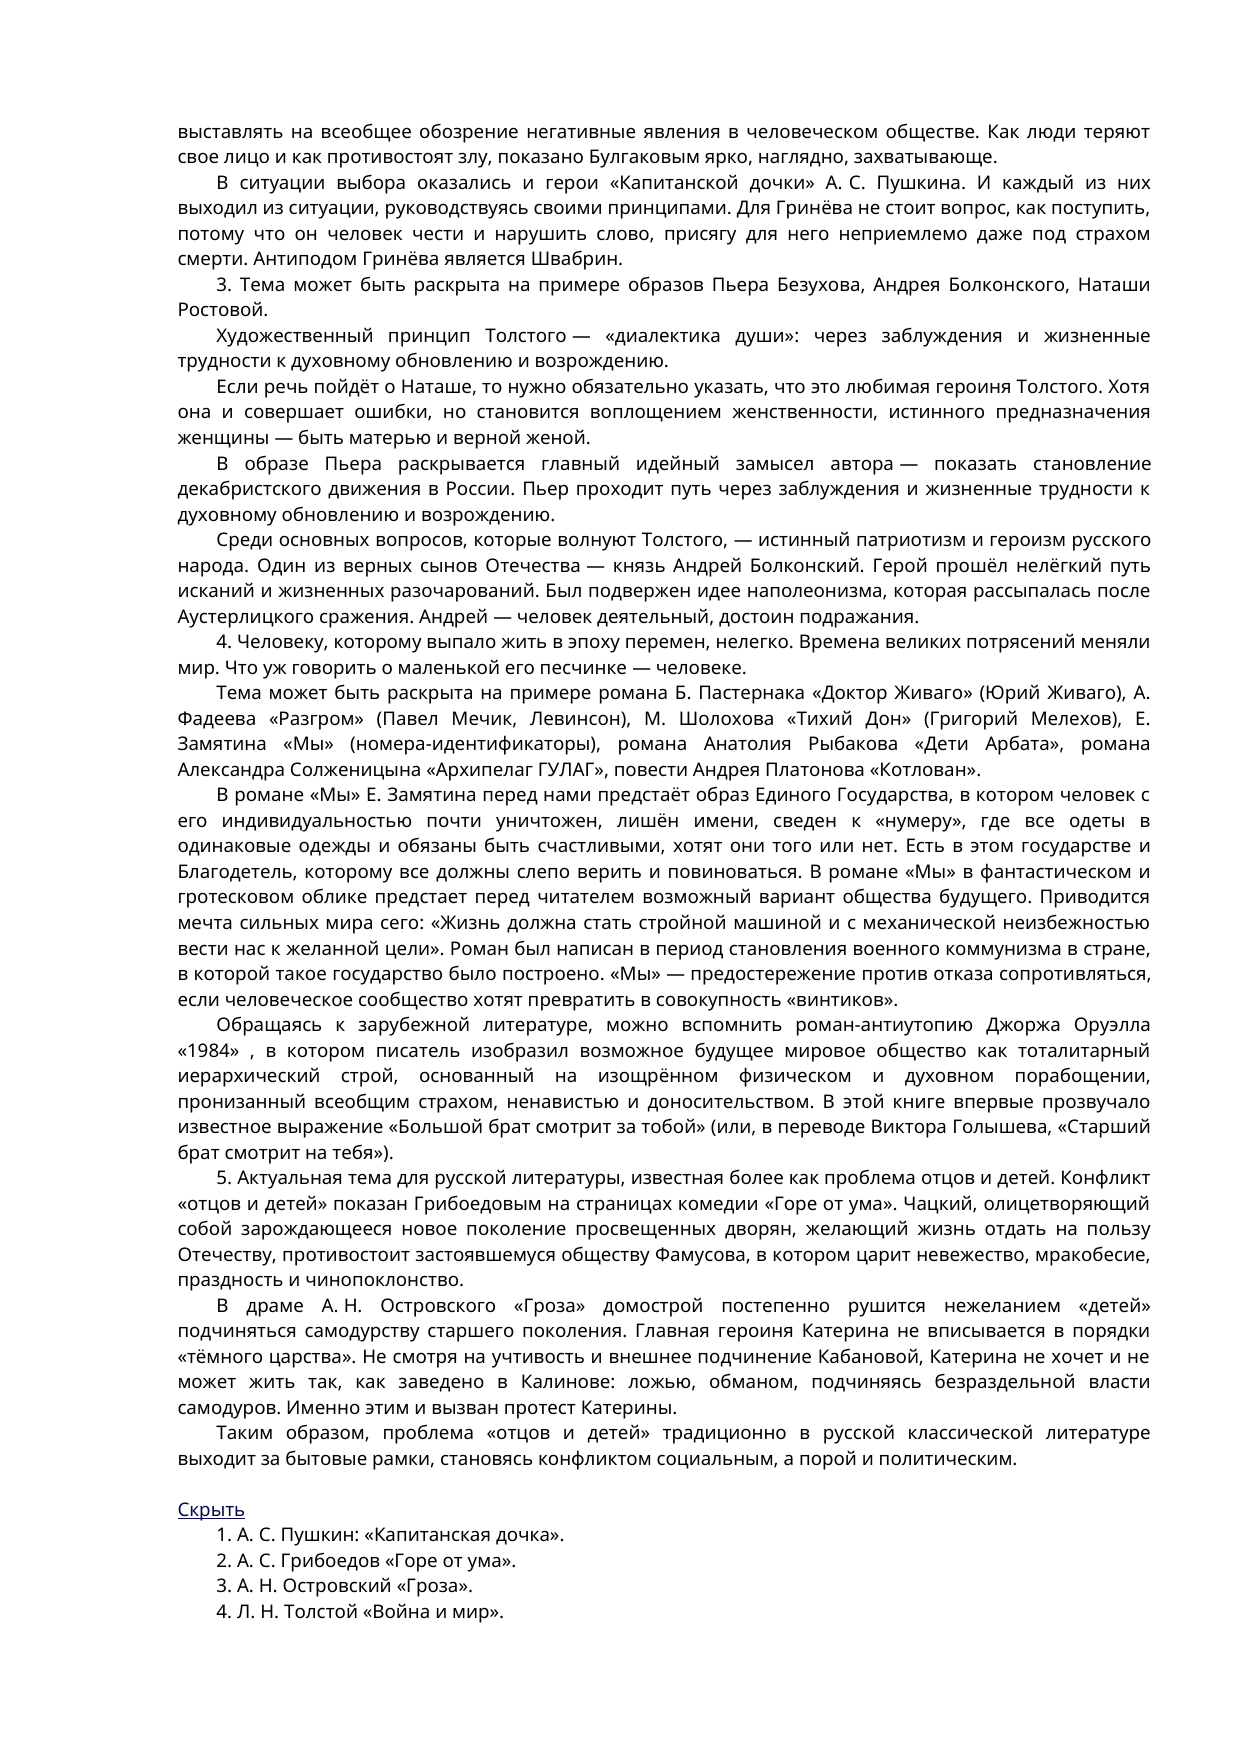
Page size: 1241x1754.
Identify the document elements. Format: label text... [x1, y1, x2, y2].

text Скрыть [177, 1471, 1152, 1522]
text Художественный принцип Толстого — «диалектика души»: через заблуждения и жизненные трудности к духовному обновлению и возрождению. [177, 322, 1152, 373]
text 4. Человеку, которому выпало жить в эпоху перемен, нелегко. Времена великих потрясений меняли мир. Что уж говорить о маленькой его песчинке — человеке. [177, 628, 1152, 679]
text В романе «Мы» Е. Замятина перед нами предстаёт образ Единого Государства, в котором человек с его индивидуальностью почти уничтожен, лишён имени, сведен к «нумеру», где все одеты в одинаковые одежды и обязаны быть счастливыми, хотят они того или нет. Есть в этом государстве и Благодетель, которому все должны слепо верить и повиноваться. В романе «Мы» в фантастическом и гротесковом облике предстает перед читателем возможный вариант общества будущего. Приводится мечта сильных мира сего: «Жизнь должна стать стройной машиной и с механической неизбежностью вести нас к желанной цели». Роман был написан в период становления военного коммунизма в стране, в которой такое государство было построено. «Мы» — предостережение против отказа сопротивляться, если человеческое сообщество хотят превратить в совокупность «винтиков». [177, 782, 1152, 1011]
text В ситуации выбора оказались и герои «Капитанской дочки» А. С. Пушкина. И каждый из них выходил из ситуации, руководствуясь своими принципами. Для Гринёва не стоит вопрос, как поступить, потому что он человек чести и нарушить слово, присягу для него неприемлемо даже под страхом смерти. Антиподом Гринёва является Швабрин. [177, 169, 1152, 271]
text 5. Актуальная тема для русской литературы, известная более как проблема отцов и детей. Конфликт «отцов и детей» показан Грибоедовым на страницах комедии «Горе от ума». Чацкий, олицетворяющий собой зарождающееся новое поколение просвещенных дворян, желающий жизнь отдать на пользу Отечеству, противостоит застоявшемуся обществу Фамусова, в котором царит невежество, мракобесие, праздность и чинопоклонство. [177, 1164, 1152, 1292]
text Тема может быть раскрыта на примере романа Б. Пастернака «Доктор Живаго» (Юрий Живаго), А. Фадеева «Разгром» (Павел Мечик, Левинсон), М. Шолохова «Тихий Дон» (Григорий Мелехов), Е. Замятина «Мы» (номера-идентификаторы), романа Анатолия Рыбакова «Дети Арбата», романа Александра Солженицына «Архипелаг ГУЛАГ», повести Андрея Платонова «Котлован». [177, 679, 1152, 782]
text Обращаясь к зарубежной литературе, можно вспомнить роман-антиутопию Джоржа Оруэлла «1984» , в котором писатель изобразил возможное будущее мировое общество как тоталитарный иерархический строй, основанный на изощрённом физическом и духовном порабощении, пронизанный всеобщим страхом, ненавистью и доносительством. В этой книге впервые прозвучало известное выражение «Большой брат смотрит за тобой» (или, в переводе Виктора Голышева, «Старший брат смотрит на тебя»). [177, 1011, 1152, 1164]
text Если речь пойдёт о Наташе, то нужно обязательно указать, что это любимая героиня Толстого. Хотя она и совершает ошибки, но становится воплощением женственности, истинного предназначения женщины — быть матерью и верной женой. [177, 373, 1152, 450]
text 1. А. С. Пушкин: «Капитанская дочка». [177, 1522, 1152, 1547]
text В образе Пьера раскрывается главный идейный замысел автора — показать становление декабристского движения в России. Пьер проходит путь через заблуждения и жизненные трудности к духовному обновлению и возрождению. [177, 450, 1152, 526]
text 3. А. Н. Островский «Гроза». [177, 1573, 1152, 1598]
text 3. Тема может быть раскрыта на примере образов Пьера Безухова, Андрея Болконского, Наташи Ростовой. [177, 271, 1152, 322]
text В драме А. Н. Островского «Гроза» домострой постепенно рушится нежеланием «детей» подчиняться самодурству старшего поколения. Главная героиня Катерина не вписывается в порядки «тёмного царства». Не смотря на учтивость и внешнее подчинение Кабановой, Катерина не хочет и не может жить так, как заведено в Калинове: ложью, обманом, подчиняясь безраздельной власти самодуров. Именно этим и вызван протест Катерины. [177, 1292, 1152, 1420]
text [177, 118, 1152, 169]
text 4. Л. Н. Толстой «Война и мир». [177, 1598, 1152, 1624]
text 2. А. С. Грибоедов «Горе от ума». [177, 1547, 1152, 1573]
text Среди основных вопросов, которые волнуют Толстого, — истинный патриотизм и героизм русского народа. Один из верных сынов Отечества — князь Андрей Болконский. Герой прошёл нелёгкий путь исканий и жизненных разочарований. Был подвержен идее наполеонизма, которая рассыпалась после Аустерлицкого сражения. Андрей — человек деятельный, достоин подражания. [177, 526, 1152, 628]
text Таким образом, проблема «отцов и детей» традиционно в русской классической литературе выходит за бытовые рамки, становясь конфликтом социальным, а порой и политическим. [177, 1420, 1152, 1471]
